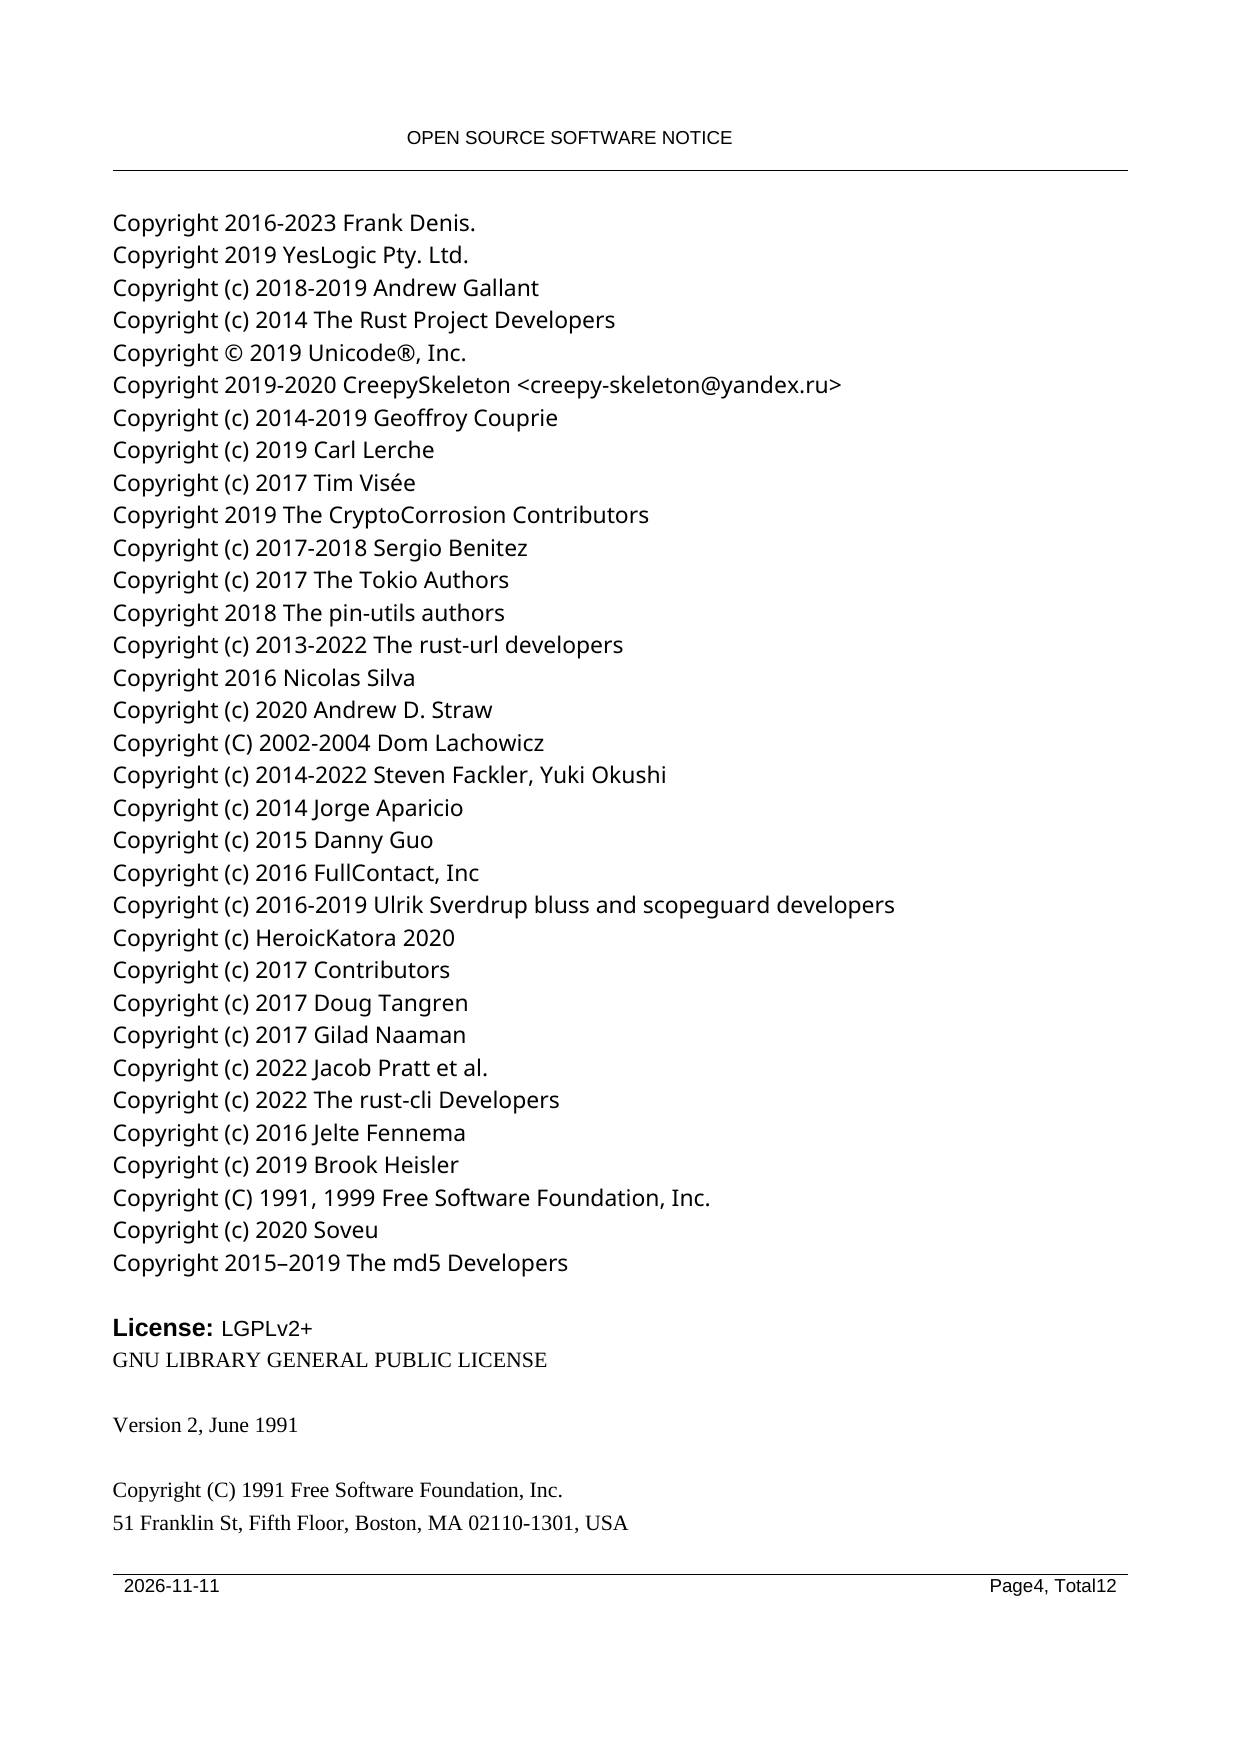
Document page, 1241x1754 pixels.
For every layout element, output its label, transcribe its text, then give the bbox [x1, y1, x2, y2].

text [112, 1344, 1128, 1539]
text License: LGPLv2+ [112, 1311, 1128, 1344]
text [112, 206, 1128, 1311]
